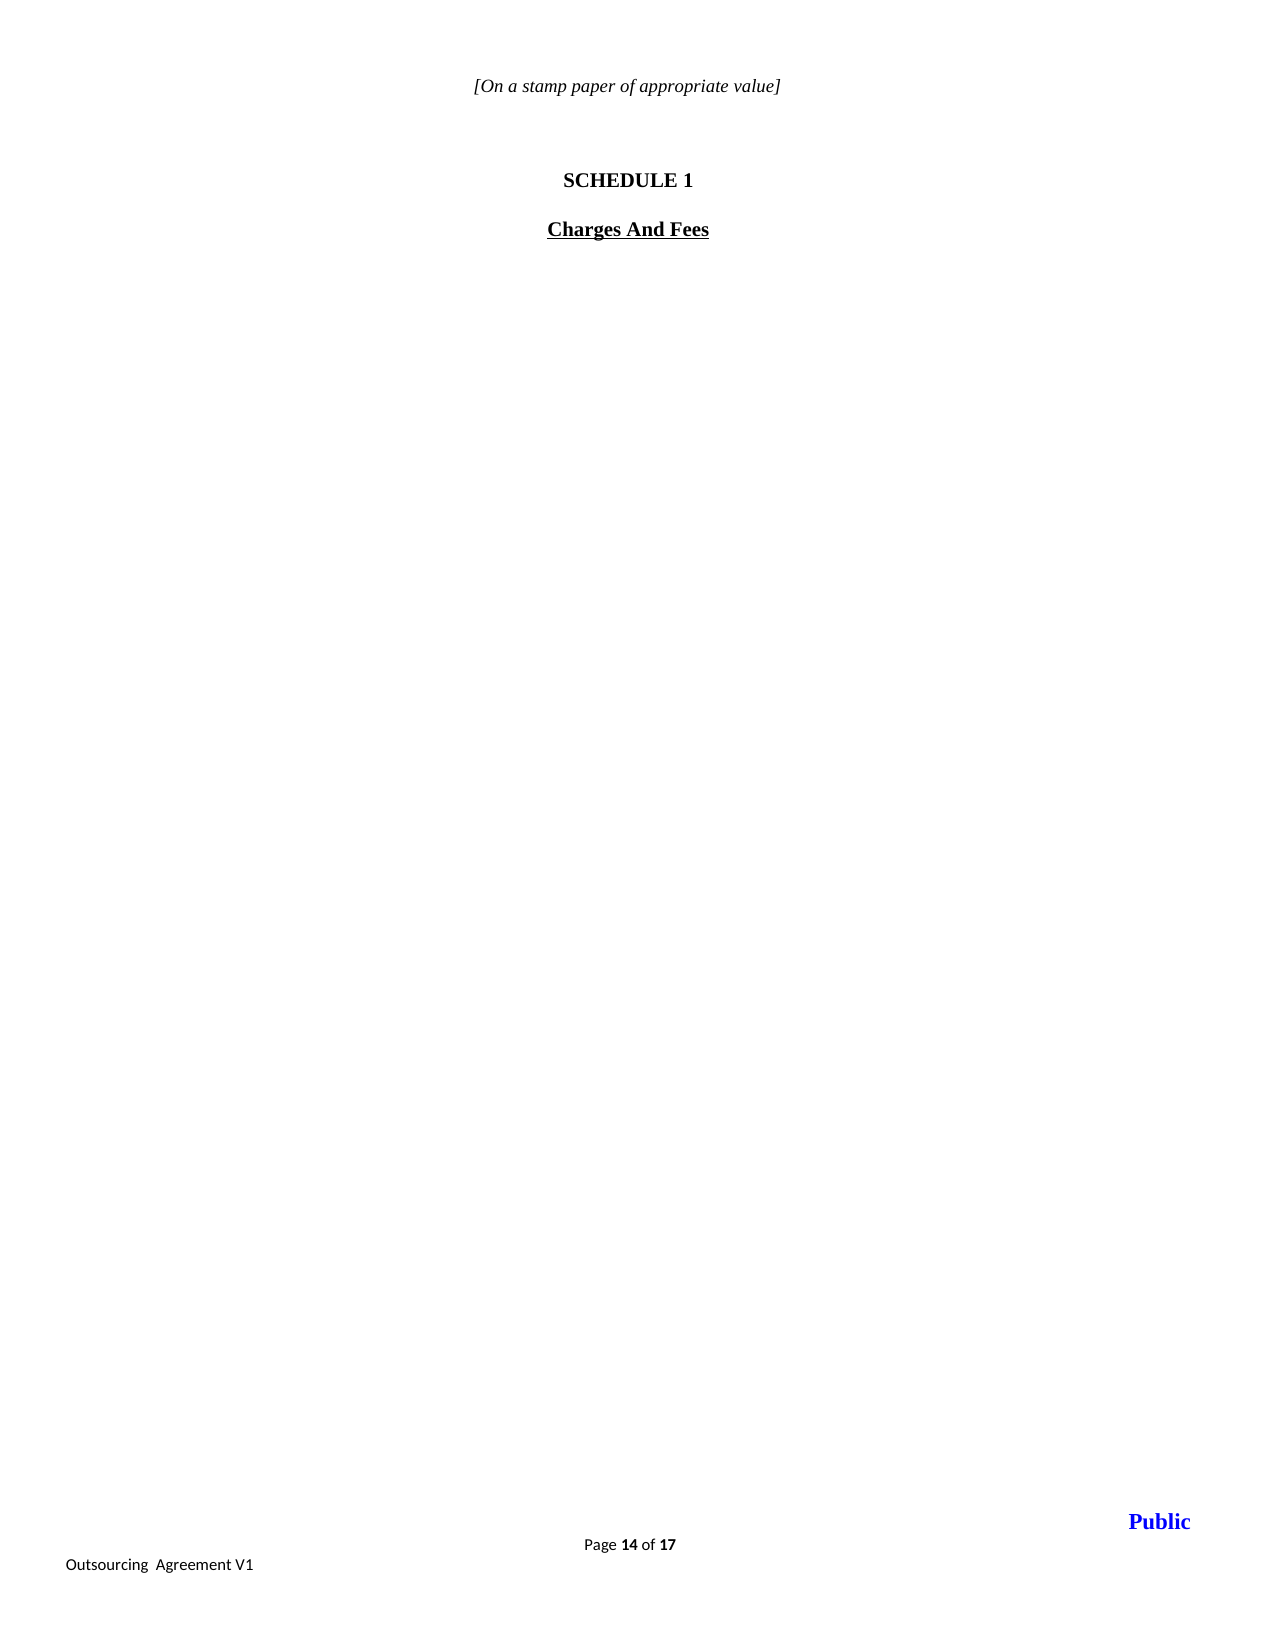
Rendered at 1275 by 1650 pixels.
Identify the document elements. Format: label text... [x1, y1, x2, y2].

text Charges And Fees [66, 217, 1191, 241]
text SCHEDULE 1 [66, 168, 1191, 192]
